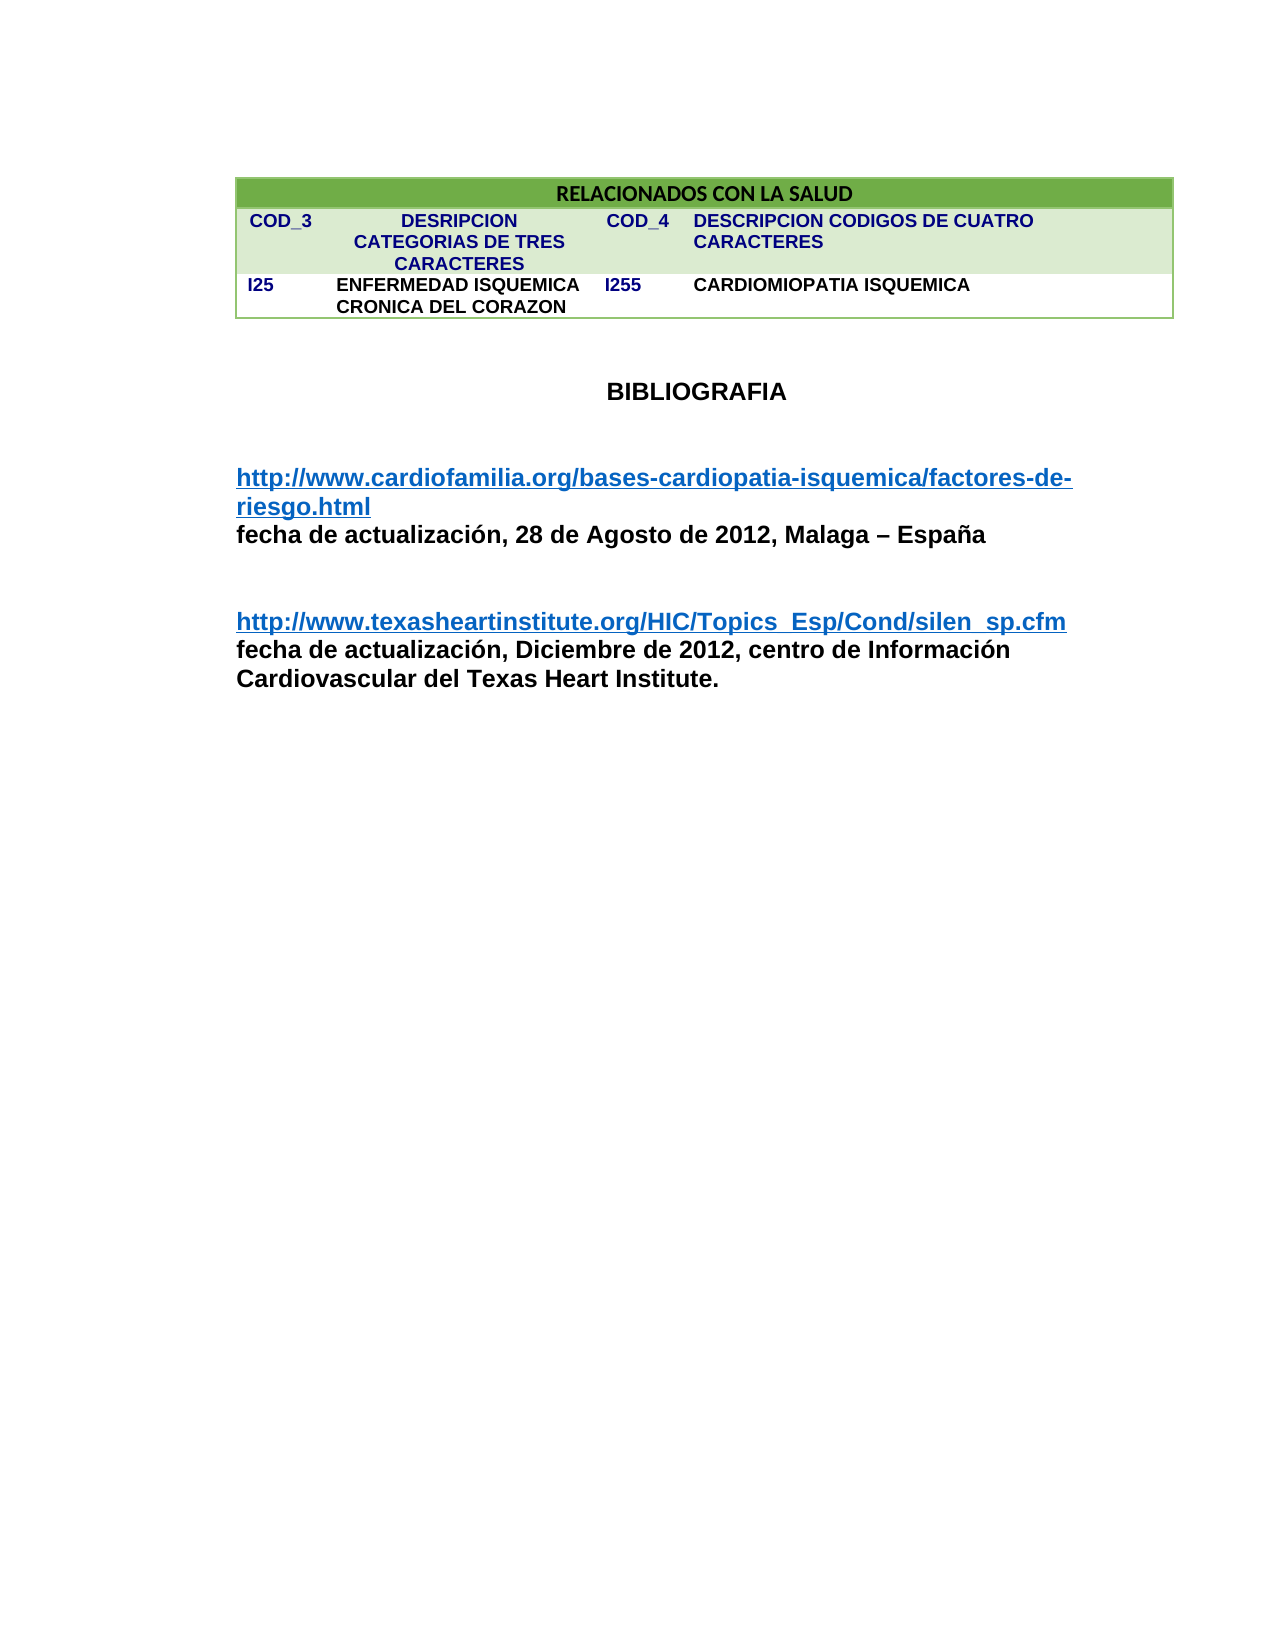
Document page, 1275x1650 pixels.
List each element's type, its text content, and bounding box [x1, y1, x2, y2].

text BIBLIOGRAFIA [236, 377, 1157, 406]
table_cell I25 [237, 274, 325, 317]
table_cell DESRIPCION CATEGORIAS DE TRES CARACTERES [325, 209, 593, 274]
table_cell COD_3 [237, 209, 325, 274]
text fecha de actualización, 28 de Agosto de 2012, Malaga – España [236, 521, 1157, 549]
table_cell I255 [593, 274, 682, 317]
text http://www.cardiofamilia.org/bases-cardiopatia-isquemica/factores-de-riesgo.html [236, 463, 1157, 521]
text fecha de actualización, Diciembre de 2012, centro de Información Cardiovascular del Texas Heart Institute. [236, 636, 1157, 693]
table_cell COD_4 [593, 209, 682, 274]
table_cell ENFERMEDAD ISQUEMICA CRONICA DEL CORAZON [325, 274, 593, 317]
text http://www.texasheartinstitute.org/HIC/Topics_Esp/Cond/silen_sp.cfm [236, 607, 1157, 636]
table_cell DESCRIPCION CODIGOS DE CUATRO CARACTERES [682, 209, 1172, 274]
table_cell CARDIOMIOPATIA ISQUEMICA [682, 274, 1172, 317]
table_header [237, 179, 1172, 207]
